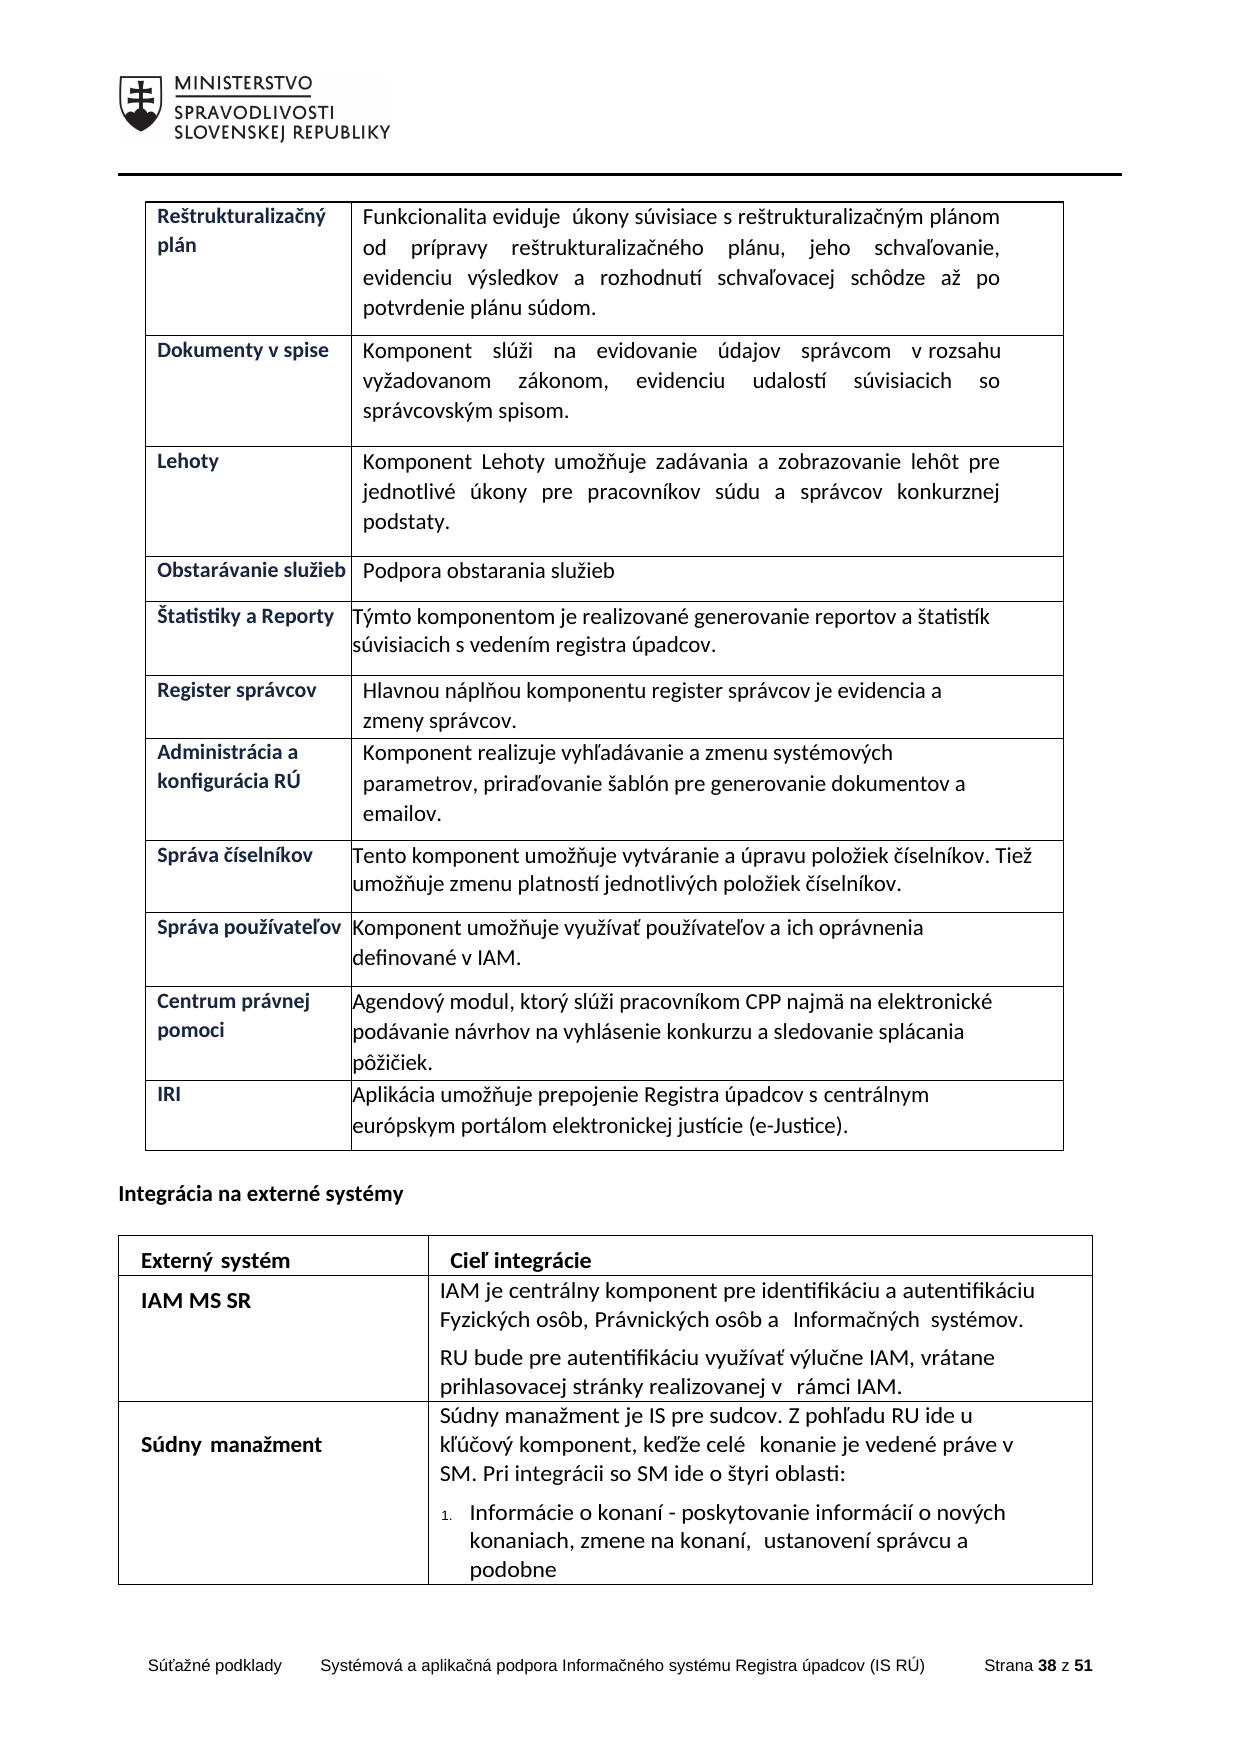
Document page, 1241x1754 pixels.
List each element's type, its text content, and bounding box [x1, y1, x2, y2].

table_cell Súdny manažment [119, 1402, 428, 1584]
table_cell Aplikácia umožňuje prepojenie Registra úpadcov s centrálnym európskym portálom elektronickej justície (e-Justice). [352, 1081, 1063, 1149]
table_cell IRI [146, 1081, 351, 1149]
table_cell Lehoty [146, 447, 351, 556]
table_cell Hlavnou náplňou komponentu register správcov je evidencia a zmeny správcov. [352, 676, 1063, 737]
table_cell Dokumenty v spise [146, 336, 351, 446]
table_cell Podpora obstarania služieb [352, 557, 1063, 601]
table_header Cieľ integrácie [429, 1236, 1092, 1275]
table_cell Komponent realizuje vyhľadávanie a zmenu systémových parametrov, priraďovanie šablón pre generovanie dokumentov a emailov. [352, 739, 1063, 840]
table_cell Obstarávanie služieb [146, 557, 351, 601]
table_cell Správa číselníkov [146, 841, 351, 912]
table_cell IAM je centrálny komponent pre identifikáciu a autentifikáciu Fyzických osôb, Právnických osôb a Informačných systémov. RU bude pre autentifikáciu využívať výlučne IAM, vrátane prihlasovacej stránky realizovanej v rámci IAM. [429, 1276, 1092, 1401]
text Integrácia na externé systémy [118, 1179, 1122, 1207]
table_cell Agendový modul, ktorý slúži pracovníkom CPP najmä na elektronické podávanie návrhov na vyhlásenie konkurzu a sledovanie splácania pôžičiek. [352, 987, 1063, 1079]
table_cell Správa používateľov [146, 913, 351, 986]
table_header Externý systém [119, 1236, 428, 1275]
table_cell Štatistiky a Reporty [146, 602, 351, 675]
table_cell Centrum právnej pomoci [146, 987, 351, 1079]
picture [118, 73, 390, 144]
table_cell Tento komponent umožňuje vytváranie a úpravu položiek číselníkov. Tiež umožňuje zmenu platností jednotlivých položiek číselníkov. [352, 841, 1063, 912]
table_cell Reštrukturalizačný plán [146, 203, 351, 335]
table_cell Komponent umožňuje využívať používateľov a ich oprávnenia definované v IAM. [352, 913, 1063, 986]
table_cell Komponent slúži na evidovanie údajov správcom v rozsahu vyžadovanom zákonom, evidenciu udalostí súvisiacich so správcovským spisom. [352, 336, 1063, 446]
table_cell IAM MS SR [119, 1276, 428, 1401]
table_cell Komponent Lehoty umožňuje zadávania a zobrazovanie lehôt pre jednotlivé úkony pre pracovníkov súdu a správcov konkurznej podstaty. [352, 447, 1063, 556]
table_cell Administrácia a konfigurácia RÚ [146, 739, 351, 840]
table_cell Register správcov [146, 676, 351, 737]
table_cell Funkcionalita eviduje úkony súvisiace s reštrukturalizačným plánom od prípravy reštrukturalizačného plánu, jeho schvaľovanie, evidenciu výsledkov a rozhodnutí schvaľovacej schôdze až po potvrdenie plánu súdom. [352, 203, 1063, 335]
table_cell Týmto komponentom je realizované generovanie reportov a štatistík súvisiacich s vedením registra úpadcov. [352, 602, 1063, 675]
